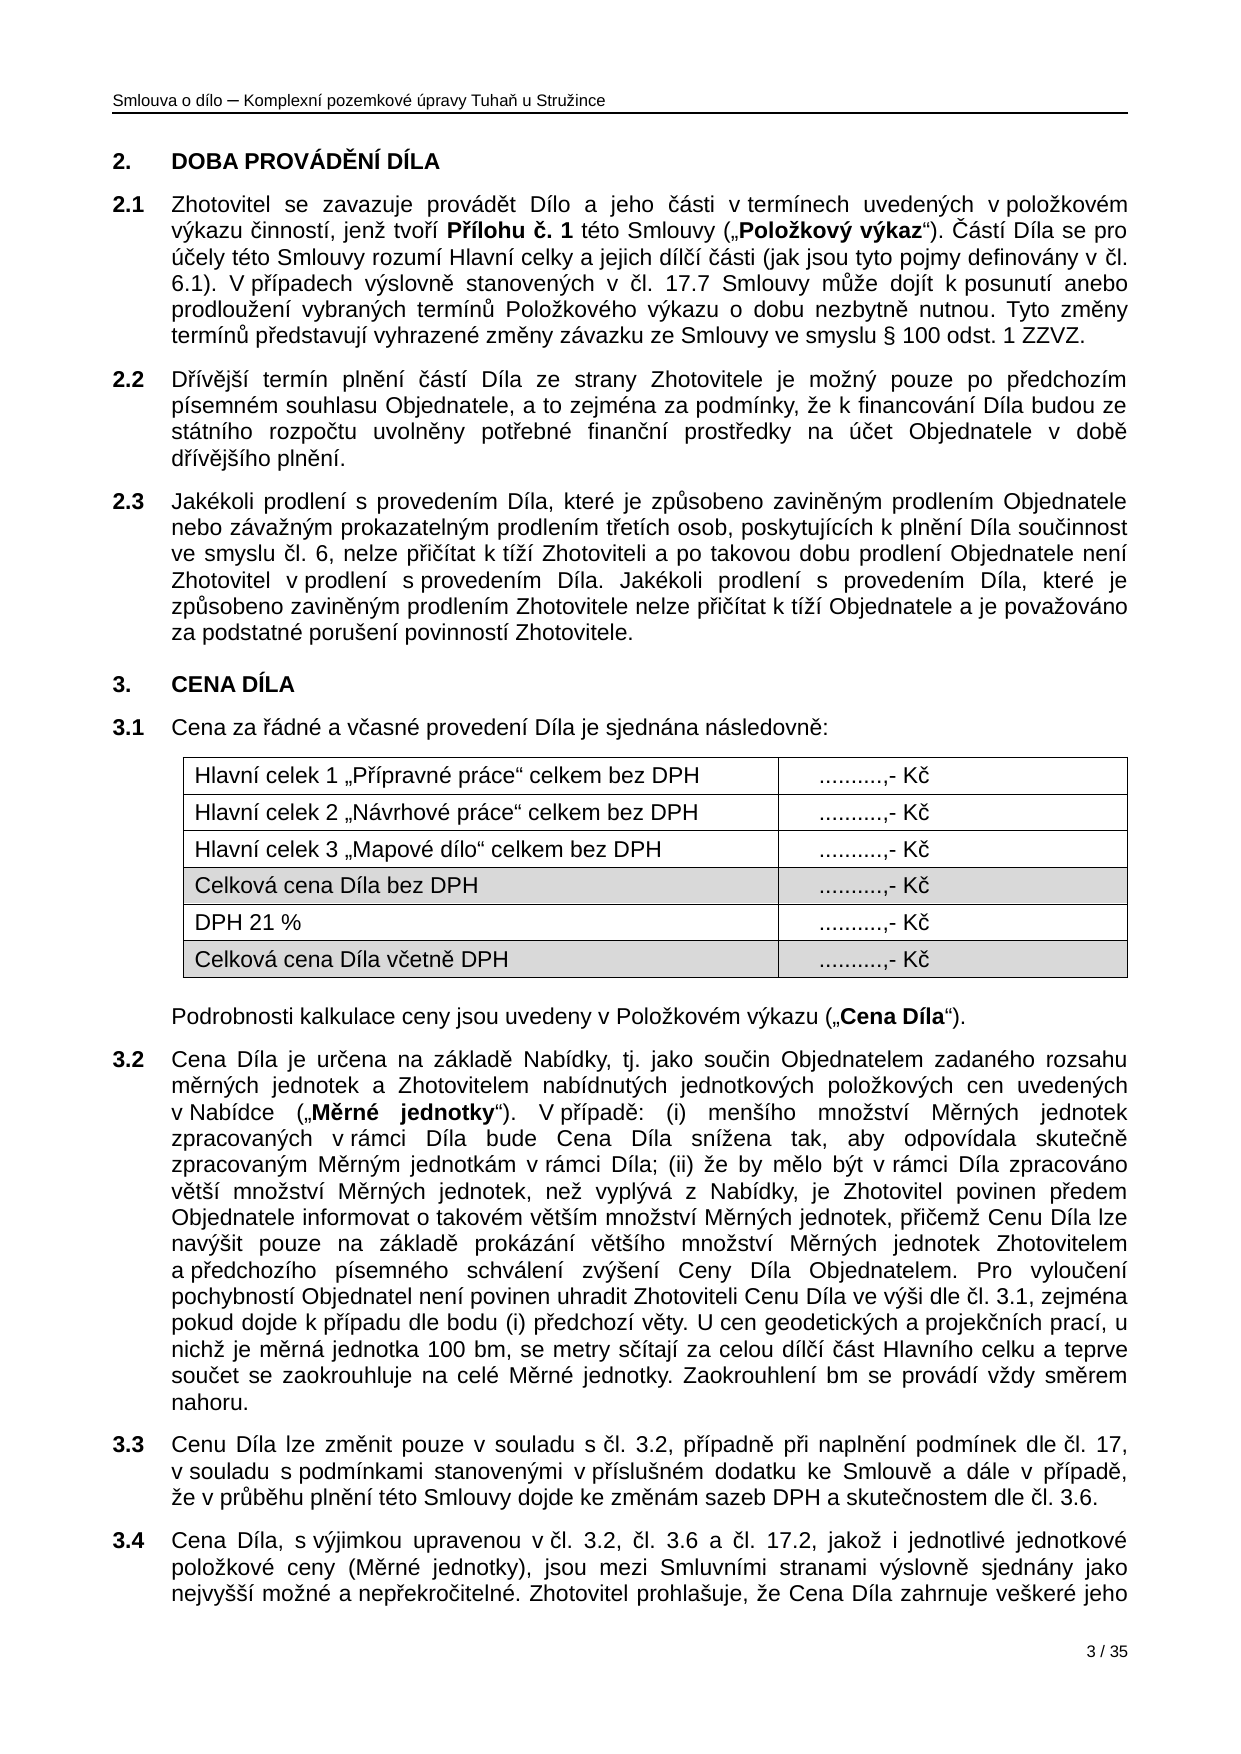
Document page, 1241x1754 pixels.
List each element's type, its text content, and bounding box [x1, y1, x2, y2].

text Cenu Díla lze změnit pouze v souladu s čl. 3.2, případně při naplnění podmínek dle čl. 17, v souladu s podmínkami stanovenými v příslušném dodatku ke Smlouvě a dále v případě, že v průběhu plnění této Smlouvy dojde ke změnám sazeb DPH a skutečnostem dle čl. 3.6. [112, 1431, 1128, 1511]
text Doba PROVÁDĚNÍ díla [112, 148, 1128, 174]
table_header Hlavní celek 1 „Přípravné práce“ celkem bez DPH [184, 758, 778, 793]
text Cena díla [112, 671, 1128, 697]
table_cell Celková cena Díla bez DPH [184, 868, 778, 903]
text Zhotovitel se zavazuje provádět Dílo a jeho části v termínech uvedených v položkovém výkazu činností, jenž tvoří Přílohu č. 1 této Smlouvy („Položkový výkaz“). Částí Díla se pro účely této Smlouvy rozumí Hlavní celky a jejich dílčí části (jak jsou tyto pojmy definovány v čl. 6.1). V případech výslovně stanovených v čl. 17.7 Smlouvy může dojít k posunutí anebo prodloužení vybraných termínů Položkového výkazu o dobu nezbytně nutnou. Tyto změny termínů představují vyhrazené změny závazku ze Smlouvy ve smyslu § 100 odst. 1 ZZVZ. [112, 191, 1128, 349]
text Cena Díla je určena na základě Nabídky, tj. jako součin Objednatelem zadaného rozsahu měrných jednotek a Zhotovitelem nabídnutých jednotkových položkových cen uvedených v Nabídce („Měrné jednotky“). V případě: (i) menšího množství Měrných jednotek zpracovaných v rámci Díla bude Cena Díla snížena tak, aby odpovídala skutečně zpracovaným Měrným jednotkám v rámci Díla; (ii) že by mělo být v rámci Díla zpracováno větší množství Měrných jednotek, než vyplývá z Nabídky, je Zhotovitel povinen předem Objednatele informovat o takovém větším množství Měrných jednotek, přičemž Cenu Díla lze navýšit pouze na základě prokázání většího množství Měrných jednotek Zhotovitelem a předchozího písemného schválení zvýšení Ceny Díla Objednatelem. Pro vyloučení pochybností Objednatel není povinen uhradit Zhotoviteli Cenu Díla ve výši dle čl. 3.1, zejména pokud dojde k případu dle bodu (i) předchozí věty. U cen geodetických a projekčních prací, u nichž je měrná jednotka 100 bm, se metry sčítají za celou dílčí část Hlavního celku a teprve součet se zaokrouhluje na celé Měrné jednotky. Zaokrouhlení bm se provádí vždy směrem nahoru. [112, 1046, 1128, 1415]
text Dřívější termín plnění částí Díla ze strany Zhotovitele je možný pouze po předchozím písemném souhlasu Objednatele, a to zejména za podmínky, že k financování Díla budou ze státního rozpočtu uvolněny potřebné finanční prostředky na účet Objednatele v době dřívějšího plnění. [112, 366, 1128, 471]
text Jakékoli prodlení s provedením Díla, které je způsobeno zaviněným prodlením Objednatele nebo závažným prokazatelným prodlením třetích osob, poskytujících k plnění Díla součinnost ve smyslu čl. 6, nelze přičítat k tíží Zhotoviteli a po takovou dobu prodlení Objednatele není Zhotovitel v prodlení s provedením Díla. Jakékoli prodlení s provedením Díla, které je způsobeno zaviněným prodlením Zhotovitele nelze přičítat k tíží Objednatele a je považováno za podstatné porušení povinností Zhotovitele. [112, 488, 1128, 646]
table_cell ..........,- Kč [779, 941, 1127, 977]
table_cell Celková cena Díla včetně DPH [184, 941, 778, 977]
list Podrobnosti kalkulace ceny jsou uvedeny v Položkovém výkazu („Cena Díla“). [171, 1003, 1128, 1029]
table_cell DPH 21 % [184, 905, 778, 940]
table_cell ..........,- Kč [779, 831, 1127, 867]
table_cell ..........,- Kč [779, 795, 1127, 830]
table_header ..........,- Kč [779, 758, 1127, 793]
table_cell Hlavní celek 3 „Mapové dílo“ celkem bez DPH [184, 831, 778, 867]
text Cena za řádné a včasné provedení Díla je sjednána následovně: [112, 714, 1128, 740]
table_cell ..........,- Kč [779, 868, 1127, 903]
table_cell ..........,- Kč [779, 905, 1127, 940]
table_cell Hlavní celek 2 „Návrhové práce“ celkem bez DPH [184, 795, 778, 830]
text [112, 1527, 1128, 1606]
